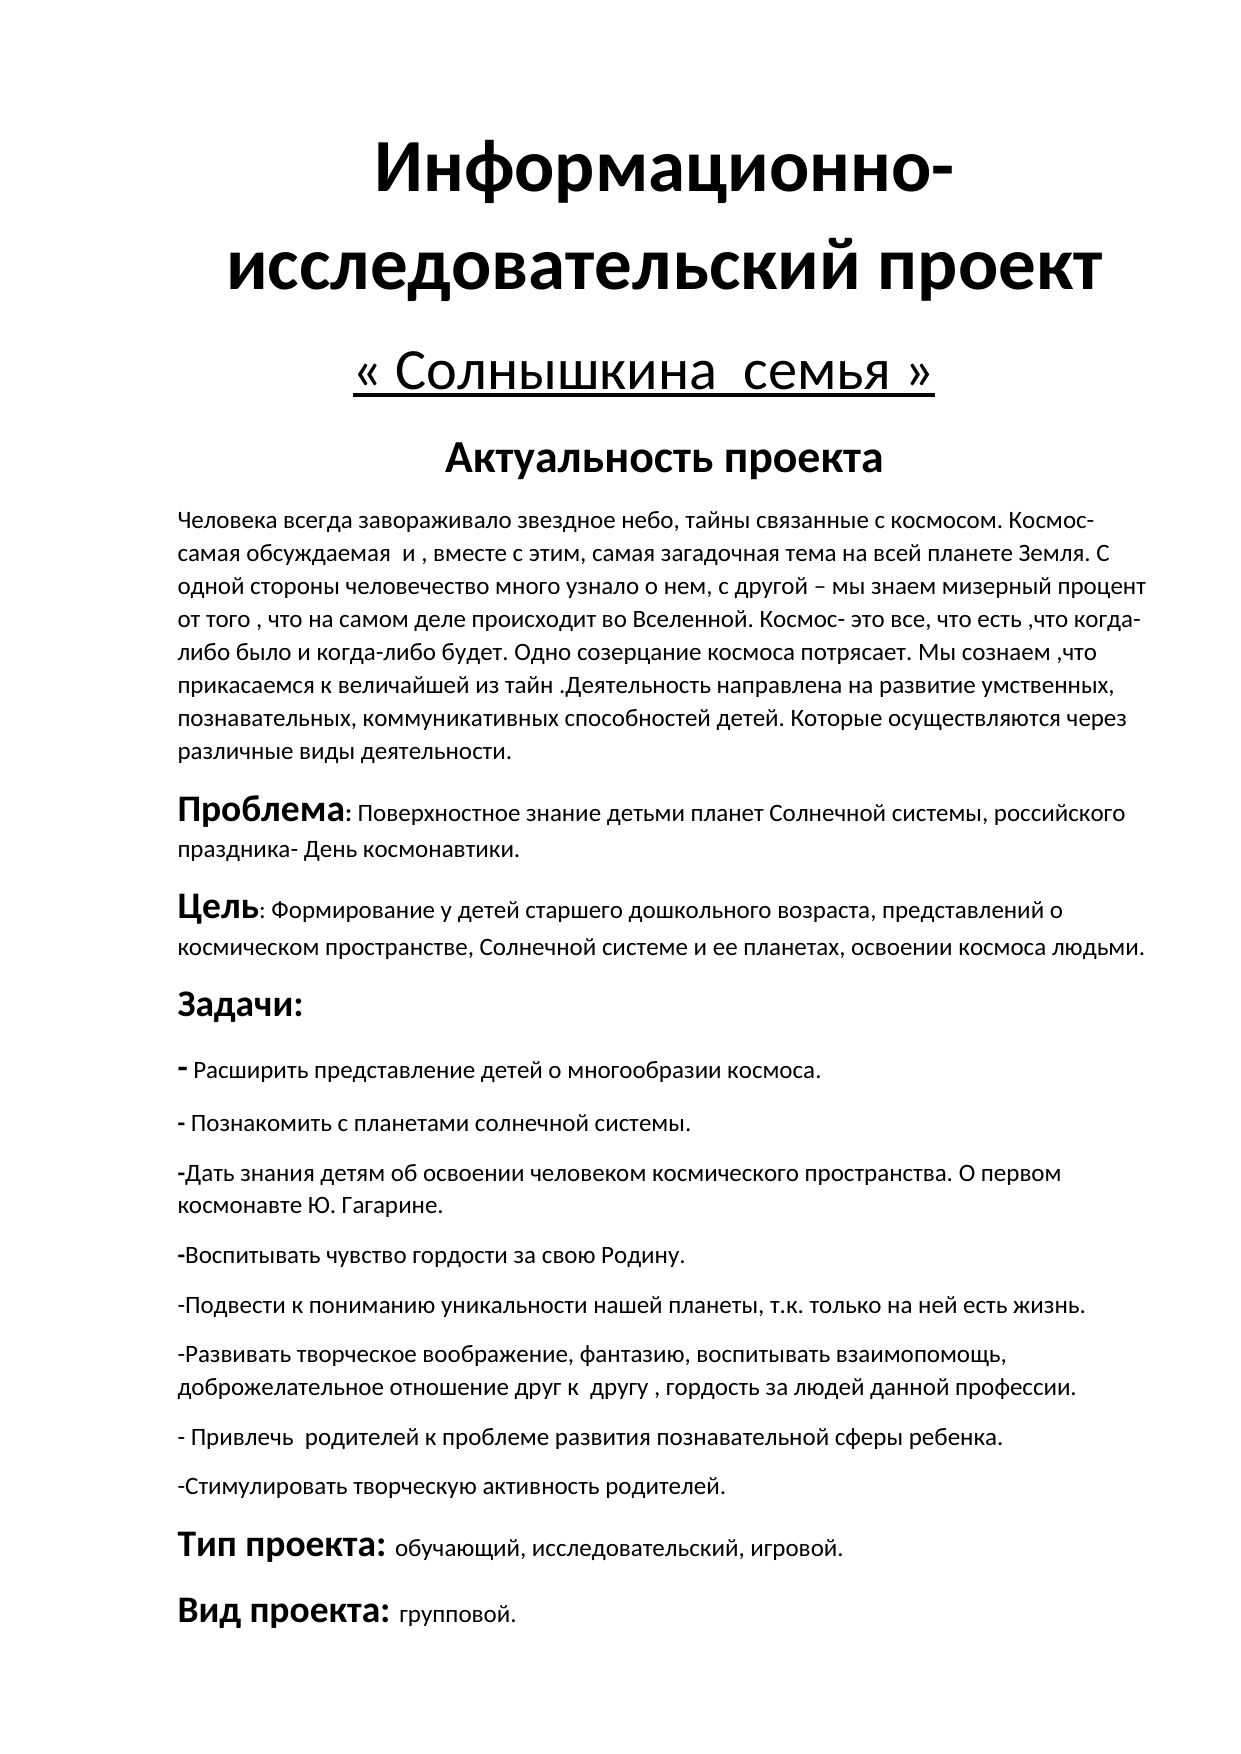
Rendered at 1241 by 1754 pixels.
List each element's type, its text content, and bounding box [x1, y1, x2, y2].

text -Дать знания детям об освоении человеком космического пространства. О первом космонавте Ю. Гагарине. [177, 1157, 1152, 1220]
text -Воспитывать чувство гордости за свою Родину. [177, 1239, 1152, 1270]
text Вид проекта: групповой. [177, 1586, 1152, 1632]
text -Подвести к пониманию уникальности нашей планеты, т.к. только на ней есть жизнь. [177, 1289, 1152, 1319]
text « Солнышкина семья » [177, 332, 1152, 404]
text Актуальность проекта [177, 428, 1152, 484]
text -Стимулировать творческую активность родителей. [177, 1470, 1152, 1501]
text - Привлечь родителей к проблеме развития познавательной сферы ребенка. [177, 1421, 1152, 1451]
text -Развивать творческое воображение, фантазию, воспитывать взаимопомощь, доброжелательное отношение друг к другу , гордость за людей данной профессии. [177, 1338, 1152, 1402]
text - Познакомить с планетами солнечной системы. [177, 1107, 1152, 1138]
text Тип проекта: обучающий, исследовательский, игровой. [177, 1520, 1152, 1566]
text Человека всегда завораживало звездное небо, тайны связанные с космосом. Космос- самая обсуждаемая и , вместе с этим, самая загадочная тема на всей планете Земля. С одной стороны человечество много узнало о нем, с другой – мы знаем мизерный процент от того , что на самом деле происходит во Вселенной. Космос- это все, что есть ,что когда-либо было и когда-либо будет. Одно созерцание космоса потрясает. Мы сознаем ,что прикасаемся к величайшей из тайн .Деятельность направлена на развитие умственных, познавательных, коммуникативных способностей детей. Которые осуществляются через различные виды деятельности. [177, 505, 1152, 766]
text - Расширить представление детей о многообразии космоса. [177, 1046, 1152, 1087]
text Проблема: Поверхностное знание детьми планет Солнечной системы, российского праздника- День космонавтики. [177, 785, 1152, 863]
text Информационно- исследовательский проект [177, 118, 1152, 308]
text Задачи: [177, 980, 1152, 1026]
text Цель: Формирование у детей старшего дошкольного возраста, представлений о космическом пространстве, Солнечной системе и ее планетах, освоении космоса людьми. [177, 882, 1152, 961]
